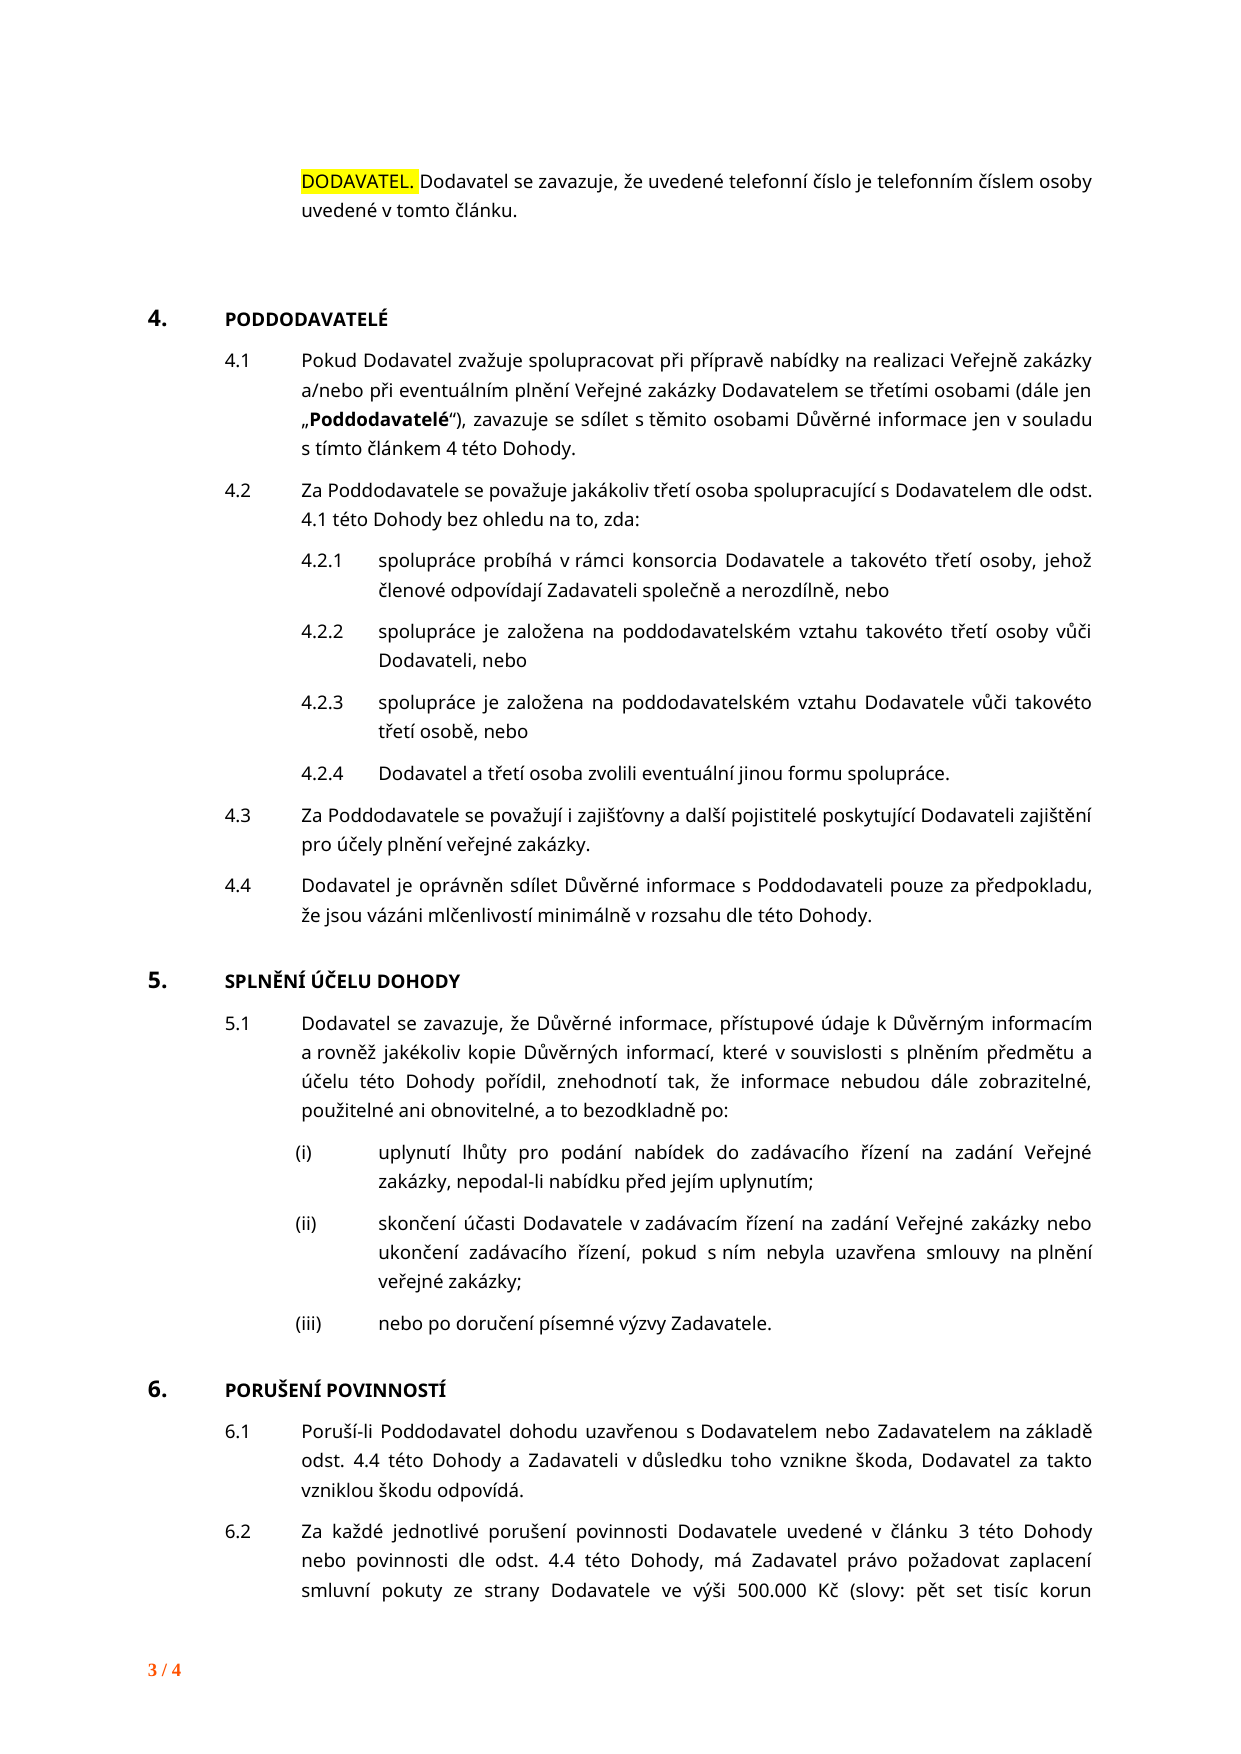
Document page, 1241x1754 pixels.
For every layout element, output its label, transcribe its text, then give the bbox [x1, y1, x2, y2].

list Za Poddodavatele se považují i zajišťovny a další pojistitelé poskytující Dodavateli zajištění pro účely plnění veřejné zakázky. [224, 799, 1092, 857]
list spolupráce probíhá v rámci konsorcia Dodavatele a takovéto třetí osoby, jehož členové odpovídají Zadavateli společně a nerozdílně, nebo [301, 544, 1092, 603]
list PORUŠENÍ POVINNOSTÍ [148, 1374, 1092, 1403]
list nebo po doručení písemné výzvy Zadavatele. [295, 1307, 1092, 1336]
list uplynutí lhůty pro podání nabídek do zadávacího řízení na zadání Veřejné zakázky, nepodal-li nabídku před jejím uplynutím; [295, 1136, 1092, 1194]
list Pokud Dodavatel zvažuje spolupracovat při přípravě nabídky na realizaci Veřejně zakázky a/nebo při eventuálním plnění Veřejné zakázky Dodavatelem se třetími osobami (dále jen „Poddodavatelé“), zavazuje se sdílet s těmito osobami Důvěrné informace jen v souladu s tímto článkem 4 této Dohody. [224, 344, 1092, 461]
list skončení účasti Dodavatele v zadávacím řízení na zadání Veřejné zakázky nebo ukončení zadávacího řízení, pokud s ním nebyla uzavřena smlouvy na plnění veřejné zakázky; [295, 1207, 1092, 1294]
list spolupráce je založena na poddodavatelském vztahu takovéto třetí osoby vůči Dodavateli, nebo [301, 615, 1092, 674]
list Dodavatel je oprávněn sdílet Důvěrné informace s Poddodavateli pouze za předpokladu, že jsou vázáni mlčenlivostí minimálně v rozsahu dle této Dohody. [224, 869, 1092, 928]
text Dodavatel se zavazuje, že Důvěrné informace, přístupové údaje k Důvěrným informacím a rovněž jakékoliv kopie Důvěrných informací, které v souvislosti s plněním předmětu a účelu této Dohody pořídil, znehodnotí tak, že informace nebudou dále zobrazitelné, použitelné ani obnovitelné, a to bezodkladně po: [224, 1007, 1092, 1124]
text PODDODAVATELÉ [148, 303, 1092, 332]
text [224, 1515, 1092, 1603]
text Poruší-li Poddodavatel dohodu uzavřenou s Dodavatelem nebo Zadavatelem na základě odst. 4.4 této Dohody a Zadavateli v důsledku toho vznikne škoda, Dodavatel za takto vzniklou škodu odpovídá. [224, 1415, 1092, 1503]
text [224, 165, 1092, 224]
list SPLNĚNÍ ÚČELU DOHODY [148, 965, 1092, 994]
list spolupráce je založena na poddodavatelském vztahu Dodavatele vůči takovéto třetí osobě, nebo [301, 686, 1092, 744]
list Za Poddodavatele se považuje jakákoliv třetí osoba spolupracující s Dodavatelem dle odst. 4.1 této Dohody bez ohledu na to, zda: [224, 474, 1092, 532]
list Dodavatel a třetí osoba zvolili eventuální jinou formu spolupráce. [301, 757, 1092, 786]
